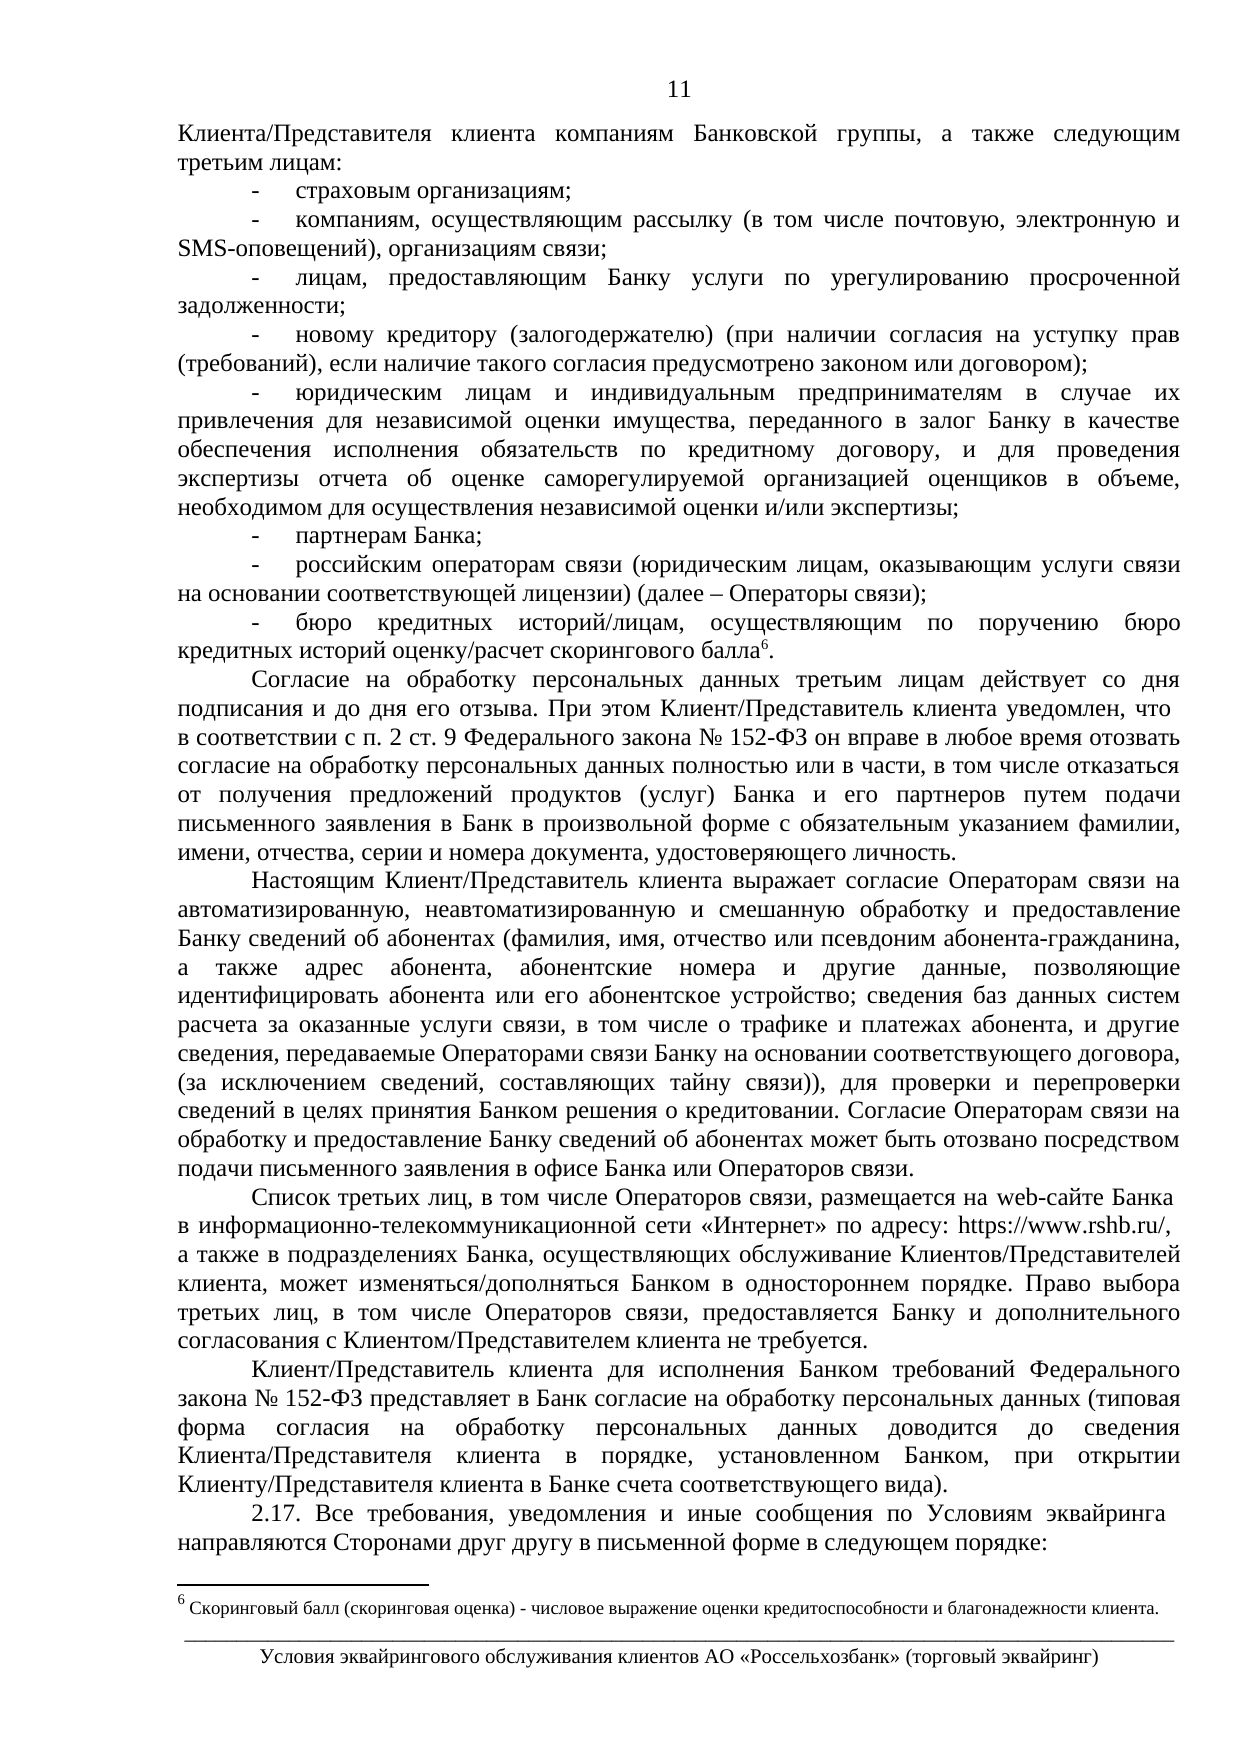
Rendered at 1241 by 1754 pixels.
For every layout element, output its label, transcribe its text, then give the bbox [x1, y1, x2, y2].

subtitle Клиент/Представитель клиента для исполнения Банком требований Федерального закона № 152-ФЗ представляет в Банк согласие на обработку персональных данных (типовая форма согласия на обработку персональных данных доводится до сведения Клиента/Представителя клиента в порядке, установленном Банком, при открытии Клиенту/Представителя клиента в Банке счета соответствующего вида). [177, 1354, 1181, 1498]
subtitle - страховым организациям; [177, 176, 1181, 204]
subtitle - лицам, предоставляющим Банку услуги по урегулированию просроченной задолженности; [177, 262, 1181, 319]
subtitle - юридическим лицам и индивидуальным предпринимателям в случае их привлечения для независимой оценки имущества, переданного в залог Банку в качестве обеспечения исполнения обязательств по кредитному договору, и для проведения экспертизы отчета об оценке саморегулируемой организацией оценщиков в объеме, необходимом для осуществления независимой оценки и/или экспертизы; [177, 377, 1181, 521]
subtitle Список третьих лиц, в том числе Операторов связи, размещается на web-сайте Банка в информационно-телекоммуникационной сети «Интернет» по адресу: https://www.rshb.ru/, а также в подразделениях Банка, осуществляющих обслуживание Клиентов/Представителей клиента, может изменяться/дополняться Банком в одностороннем порядке. Право выбора третьих лиц, в том числе Операторов связи, предоставляется Банку и дополнительного согласования с Клиентом/Представителем клиента не требуется. [177, 1182, 1181, 1354]
subtitle - новому кредитору (залогодержателю) (при наличии согласия на уступку прав (требований), если наличие такого согласия предусмотрено законом или договором); [177, 319, 1181, 377]
text 2.17. Все требования, уведомления и иные сообщения по Условиям эквайринга направляются Сторонами друг другу в письменной форме в следующем порядке: [177, 1498, 1181, 1556]
subtitle - бюро кредитных историй/лицам, осуществляющим по поручению бюро кредитных историй оценку/расчет скорингового балла. [177, 607, 1181, 664]
subtitle Согласие на обработку персональных данных третьим лицам действует со дня подписания и до дня его отзыва. При этом Клиент/Представитель клиента уведомлен, что в соответствии с п. 2 ст. 9 Федерального закона № 152-ФЗ он вправе в любое время отозвать согласие на обработку персональных данных полностью или в части, в том числе отказаться от получения предложений продуктов (услуг) Банка и его партнеров путем подачи письменного заявления в Банк в произвольной форме с обязательным указанием фамилии, имени, отчества, серии и номера документа, удостоверяющего личность. [177, 664, 1181, 866]
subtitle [177, 118, 1181, 176]
subtitle - партнерам Банка; [177, 521, 1181, 549]
subtitle Настоящим Клиент/Представитель клиента выражает согласие Операторам связи на автоматизированную, неавтоматизированную и смешанную обработку и предоставление Банку сведений об абонентах (фамилия, имя, отчество или псевдоним абонента-гражданина, а также адрес абонента, абонентские номера и другие данные, позволяющие идентифицировать абонента или его абонентское устройство; сведения баз данных систем расчета за оказанные услуги связи, в том числе о трафике и платежах абонента, и другие сведения, передаваемые Операторами связи Банку на основании соответствующего договора, (за исключением сведений, составляющих тайну связи)), для проверки и перепроверки сведений в целях принятия Банком решения о кредитовании. Согласие Операторам связи на обработку и предоставление Банку сведений об абонентах может быть отозвано посредством подачи письменного заявления в офисе Банка или Операторов связи. [177, 866, 1181, 1182]
subtitle - компаниям, осуществляющим рассылку (в том числе почтовую, электронную и SMS-оповещений), организациям связи; [177, 204, 1181, 262]
subtitle - российским операторам связи (юридическим лицам, оказывающим услуги связи на основании соответствующей лицензии) (далее – Операторы связи); [177, 549, 1181, 607]
